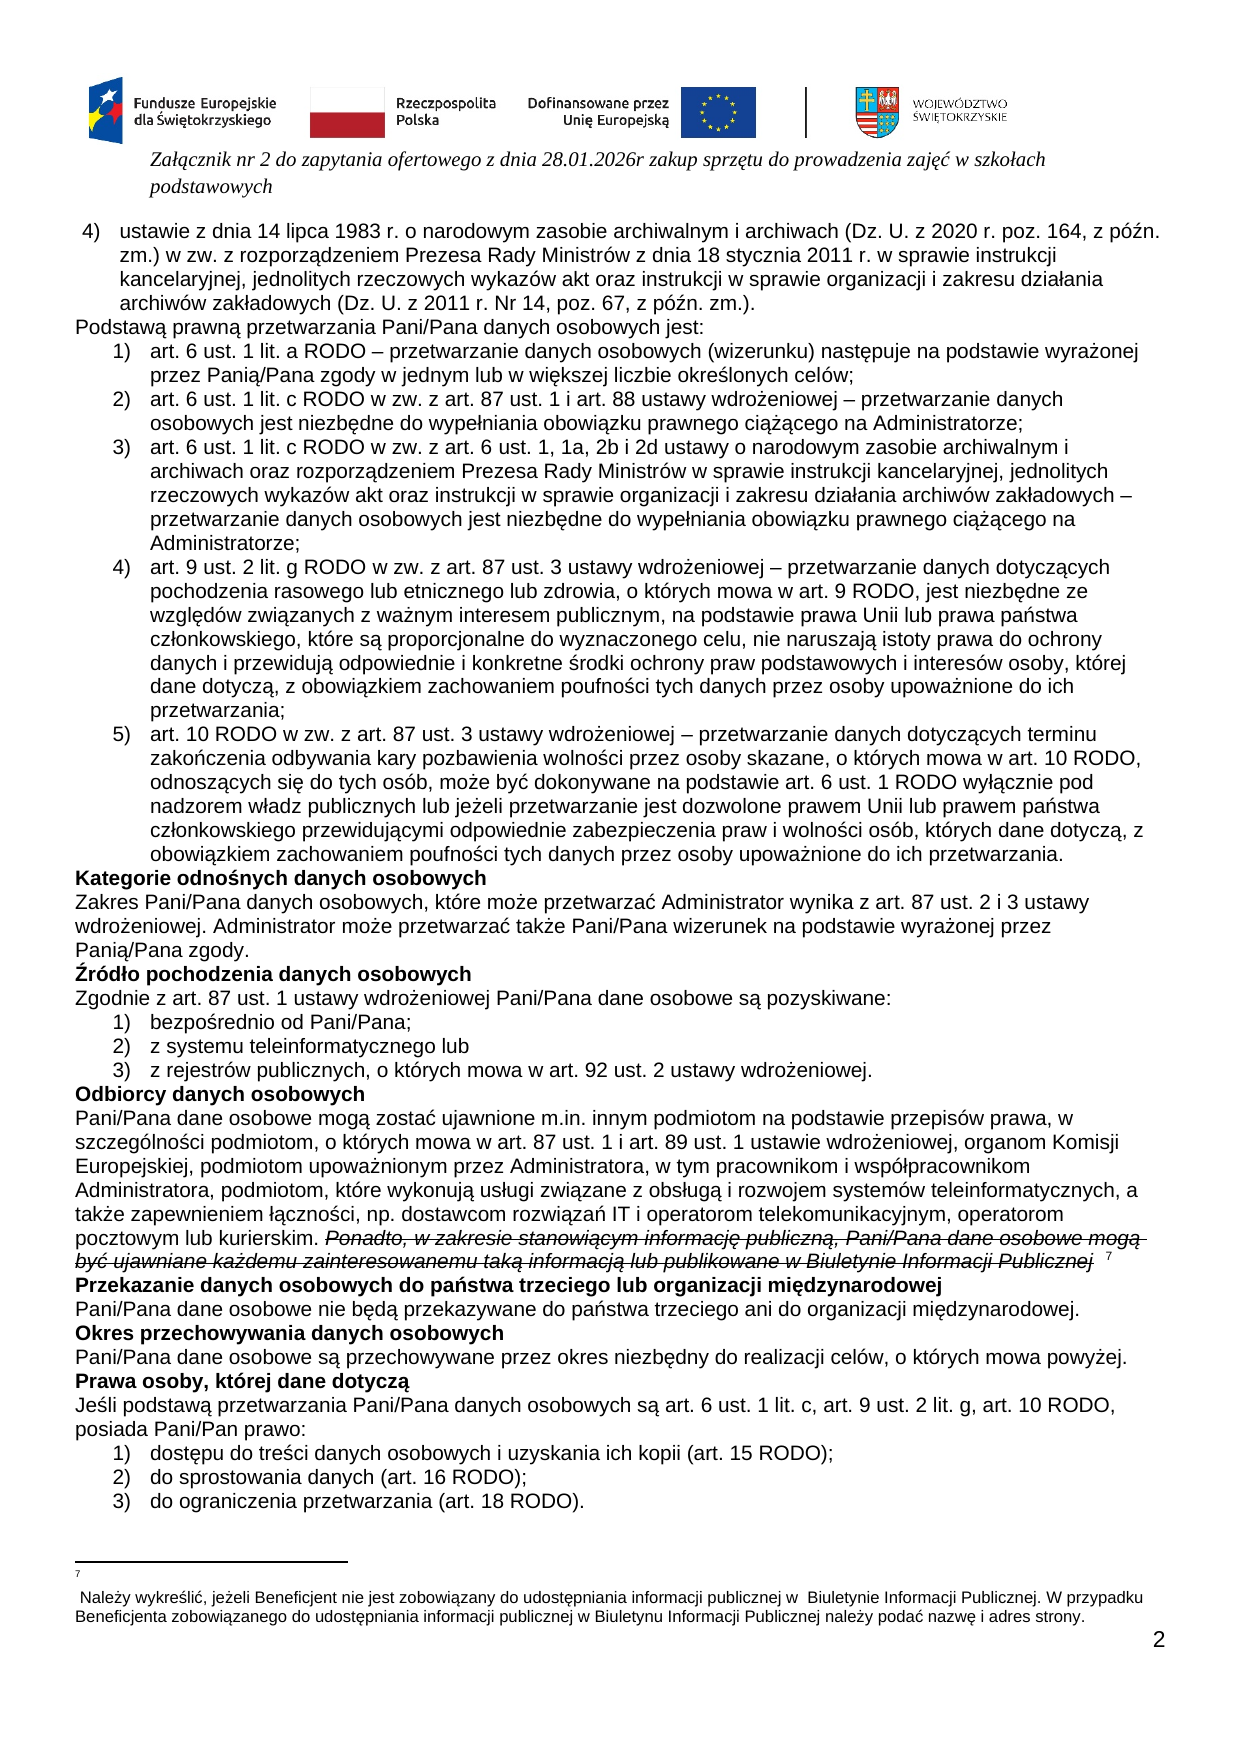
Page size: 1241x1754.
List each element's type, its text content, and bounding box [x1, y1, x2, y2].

list Podstawą prawną przetwarzania Pani/Pana danych osobowych jest: [75, 315, 1165, 339]
text Odbiorcy danych osobowych [75, 1082, 1165, 1106]
list do ograniczenia przetwarzania (art. 18 RODO). [112, 1489, 1165, 1513]
text Okres przechowywania danych osobowych [75, 1321, 1165, 1345]
list bezpośrednio od Pani/Pana; [112, 1010, 1165, 1034]
text Źródło pochodzenia danych osobowych [75, 962, 1165, 986]
list art. 10 RODO w zw. z art. 87 ust. 3 ustawy wdrożeniowej – przetwarzanie danych dotyczących terminu zakończenia odbywania kary pozbawienia wolności przez osoby skazane, o których mowa w art. 10 RODO, odnoszących się do tych osób, może być dokonywane na podstawie art. 6 ust. 1 RODO wyłącznie pod nadzorem władz publicznych lub jeżeli przetwarzanie jest dozwolone prawem Unii lub prawem państwa członkowskiego przewidującymi odpowiednie zabezpieczenia praw i wolności osób, których dane dotyczą, z obowiązkiem zachowaniem poufności tych danych przez osoby upoważnione do ich przetwarzania. [112, 722, 1165, 866]
picture [75, 73, 1020, 147]
text Pani/Pana dane osobowe nie będą przekazywane do państwa trzeciego ani do organizacji międzynarodowej. [75, 1297, 1165, 1321]
text Pani/Pana dane osobowe mogą zostać ujawnione m.in. innym podmiotom na podstawie przepisów prawa, w szczególności podmiotom, o których mowa w art. 87 ust. 1 i art. 89 ust. 1 ustawie wdrożeniowej, organom Komisji Europejskiej, podmiotom upoważnionym przez Administratora, w tym pracownikom i współpracownikom Administratora, podmiotom, które wykonują usługi związane z obsługą i rozwojem systemów teleinformatycznych, a także zapewnieniem łączności, np. dostawcom rozwiązań IT i operatorom telekomunikacyjnym, operatorom pocztowym lub kurierskim. Ponadto, w zakresie stanowiącym informację publiczną, Pani/Pana dane osobowe mogą być ujawniane każdemu zainteresowanemu taką informacją lub publikowane w Biuletynie Informacji Publicznej [75, 1106, 1165, 1273]
list dostępu do treści danych osobowych i uzyskania ich kopii (art. 15 RODO); [112, 1441, 1165, 1465]
list art. 6 ust. 1 lit. c RODO w zw. z art. 87 ust. 1 i art. 88 ustawy wdrożeniowej – przetwarzanie danych osobowych jest niezbędne do wypełniania obowiązku prawnego ciążącego na Administratorze; [112, 387, 1165, 435]
list art. 6 ust. 1 lit. c RODO w zw. z art. 6 ust. 1, 1a, 2b i 2d ustawy o narodowym zasobie archiwalnym i archiwach oraz rozporządzeniem Prezesa Rady Ministrów w sprawie instrukcji kancelaryjnej, jednolitych rzeczowych wykazów akt oraz instrukcji w sprawie organizacji i zakresu działania archiwów zakładowych – przetwarzanie danych osobowych jest niezbędne do wypełniania obowiązku prawnego ciążącego na Administratorze; [112, 435, 1165, 554]
text Zakres Pani/Pana danych osobowych, które może przetwarzać Administrator wynika z art. 87 ust. 2 i 3 ustawy wdrożeniowej. Administrator może przetwarzać także Pani/Pana wizerunek na podstawie wyrażonej przez Panią/Pana zgody. [75, 890, 1165, 962]
text Przekazanie danych osobowych do państwa trzeciego lub organizacji międzynarodowej [75, 1273, 1165, 1297]
text Pani/Pana dane osobowe są przechowywane przez okres niezbędny do realizacji celów, o których mowa powyżej. [75, 1345, 1165, 1369]
list do sprostowania danych (art. 16 RODO); [112, 1465, 1165, 1489]
text Kategorie odnośnych danych osobowych [75, 866, 1165, 890]
list art. 9 ust. 2 lit. g RODO w zw. z art. 87 ust. 3 ustawy wdrożeniowej – przetwarzanie danych dotyczących pochodzenia rasowego lub etnicznego lub zdrowia, o których mowa w art. 9 RODO, jest niezbędne ze względów związanych z ważnym interesem publicznym, na podstawie prawa Unii lub prawa państwa członkowskiego, które są proporcjonalne do wyznaczonego celu, nie naruszają istoty prawa do ochrony danych i przewidują odpowiednie i konkretne środki ochrony praw podstawowych i interesów osoby, której dane dotyczą, z obowiązkiem zachowaniem poufności tych danych przez osoby upoważnione do ich przetwarzania; [112, 554, 1165, 722]
text Prawa osoby, której dane dotyczą [75, 1369, 1165, 1393]
text Zgodnie z art. 87 ust. 1 ustawy wdrożeniowej Pani/Pana dane osobowe są pozyskiwane: [75, 986, 1165, 1010]
list z systemu teleinformatycznego lub [112, 1034, 1165, 1058]
list z rejestrów publicznych, o których mowa w art. 92 ust. 2 ustawy wdrożeniowej. [112, 1058, 1165, 1082]
list art. 6 ust. 1 lit. a RODO – przetwarzanie danych osobowych (wizerunku) następuje na podstawie wyrażonej przez Panią/Pana zgody w jednym lub w większej liczbie określonych celów; [112, 339, 1165, 387]
list ustawie z dnia 14 lipca 1983 r. o narodowym zasobie archiwalnym i archiwach (Dz. U. z 2020 r. poz. 164, z późn. zm.) w zw. z rozporządzeniem Prezesa Rady Ministrów z dnia 18 stycznia 2011 r. w sprawie instrukcji kancelaryjnej, jednolitych rzeczowych wykazów akt oraz instrukcji w sprawie organizacji i zakresu działania archiwów zakładowych (Dz. U. z 2011 r. Nr 14, poz. 67, z późn. zm.). [82, 219, 1165, 315]
text Jeśli podstawą przetwarzania Pani/Pana danych osobowych są art. 6 ust. 1 lit. c, art. 9 ust. 2 lit. g, art. 10 RODO, posiada Pani/Pan prawo: [75, 1393, 1165, 1441]
